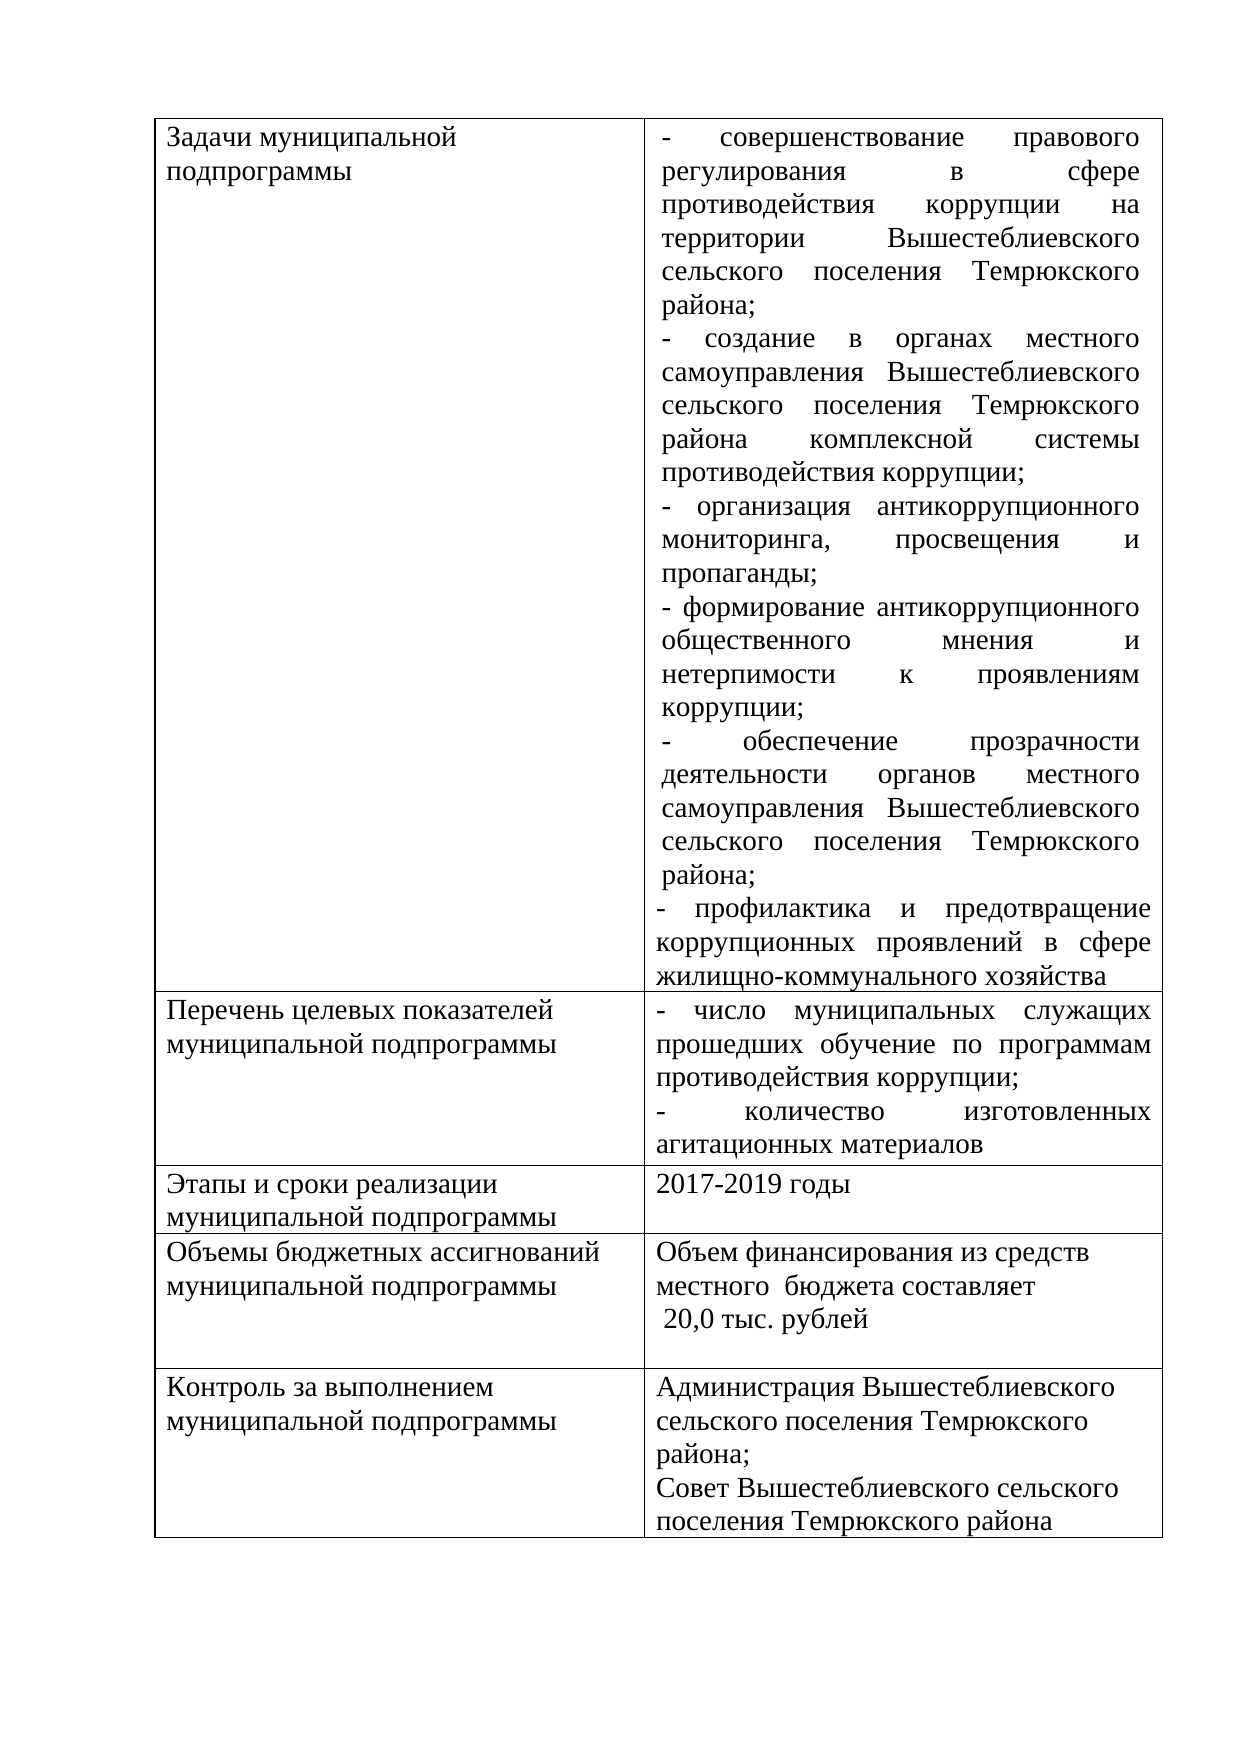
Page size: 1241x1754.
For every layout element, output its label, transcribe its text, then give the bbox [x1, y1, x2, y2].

table_cell Этапы и сроки реализации муниципальной подпрограммы [156, 1166, 644, 1233]
table_cell Администрация Вышестеблиевского сельского поселения Темрюкского района; Совет Вышестеблиевского сельского поселения Темрюкского района [645, 1369, 1162, 1537]
table_cell Задачи муниципальной подпрограммы [156, 119, 644, 991]
table_cell 2017-2019 годы [645, 1166, 1162, 1233]
table_cell Объем финансирования из средств местного бюджета составляет 20,0 тыс. рублей [645, 1234, 1162, 1368]
table_cell Перечень целевых показателей муниципальной подпрограммы [156, 992, 644, 1165]
table_cell - совершенствование правового регулирования в сфере противодействия коррупции на территории Вышестеблиевского сельского поселения Темрюкского района; - создание в органах местного самоуправления Вышестеблиевского сельского поселения Темрюкского района комплексной системы противодействия коррупции; - организация антикоррупционного мониторинга, просвещения и пропаганды; - формирование антикоррупционного общественного мнения и нетерпимости к проявлениям коррупции; - обеспечение прозрачности деятельности органов местного самоуправления Вышестеблиевского сельского поселения Темрюкского района; - профилактика и предотвращение коррупционных проявлений в сфере жилищно-коммунального хозяйства [645, 119, 1162, 991]
table_cell Объемы бюджетных ассигнований муниципальной подпрограммы [156, 1234, 644, 1368]
table_cell - число муниципальных служащих прошедших обучение по программам противодействия коррупции; - количество изготовленных агитационных материалов [645, 992, 1162, 1165]
table_cell Контроль за выполнением муниципальной подпрограммы [156, 1369, 644, 1537]
